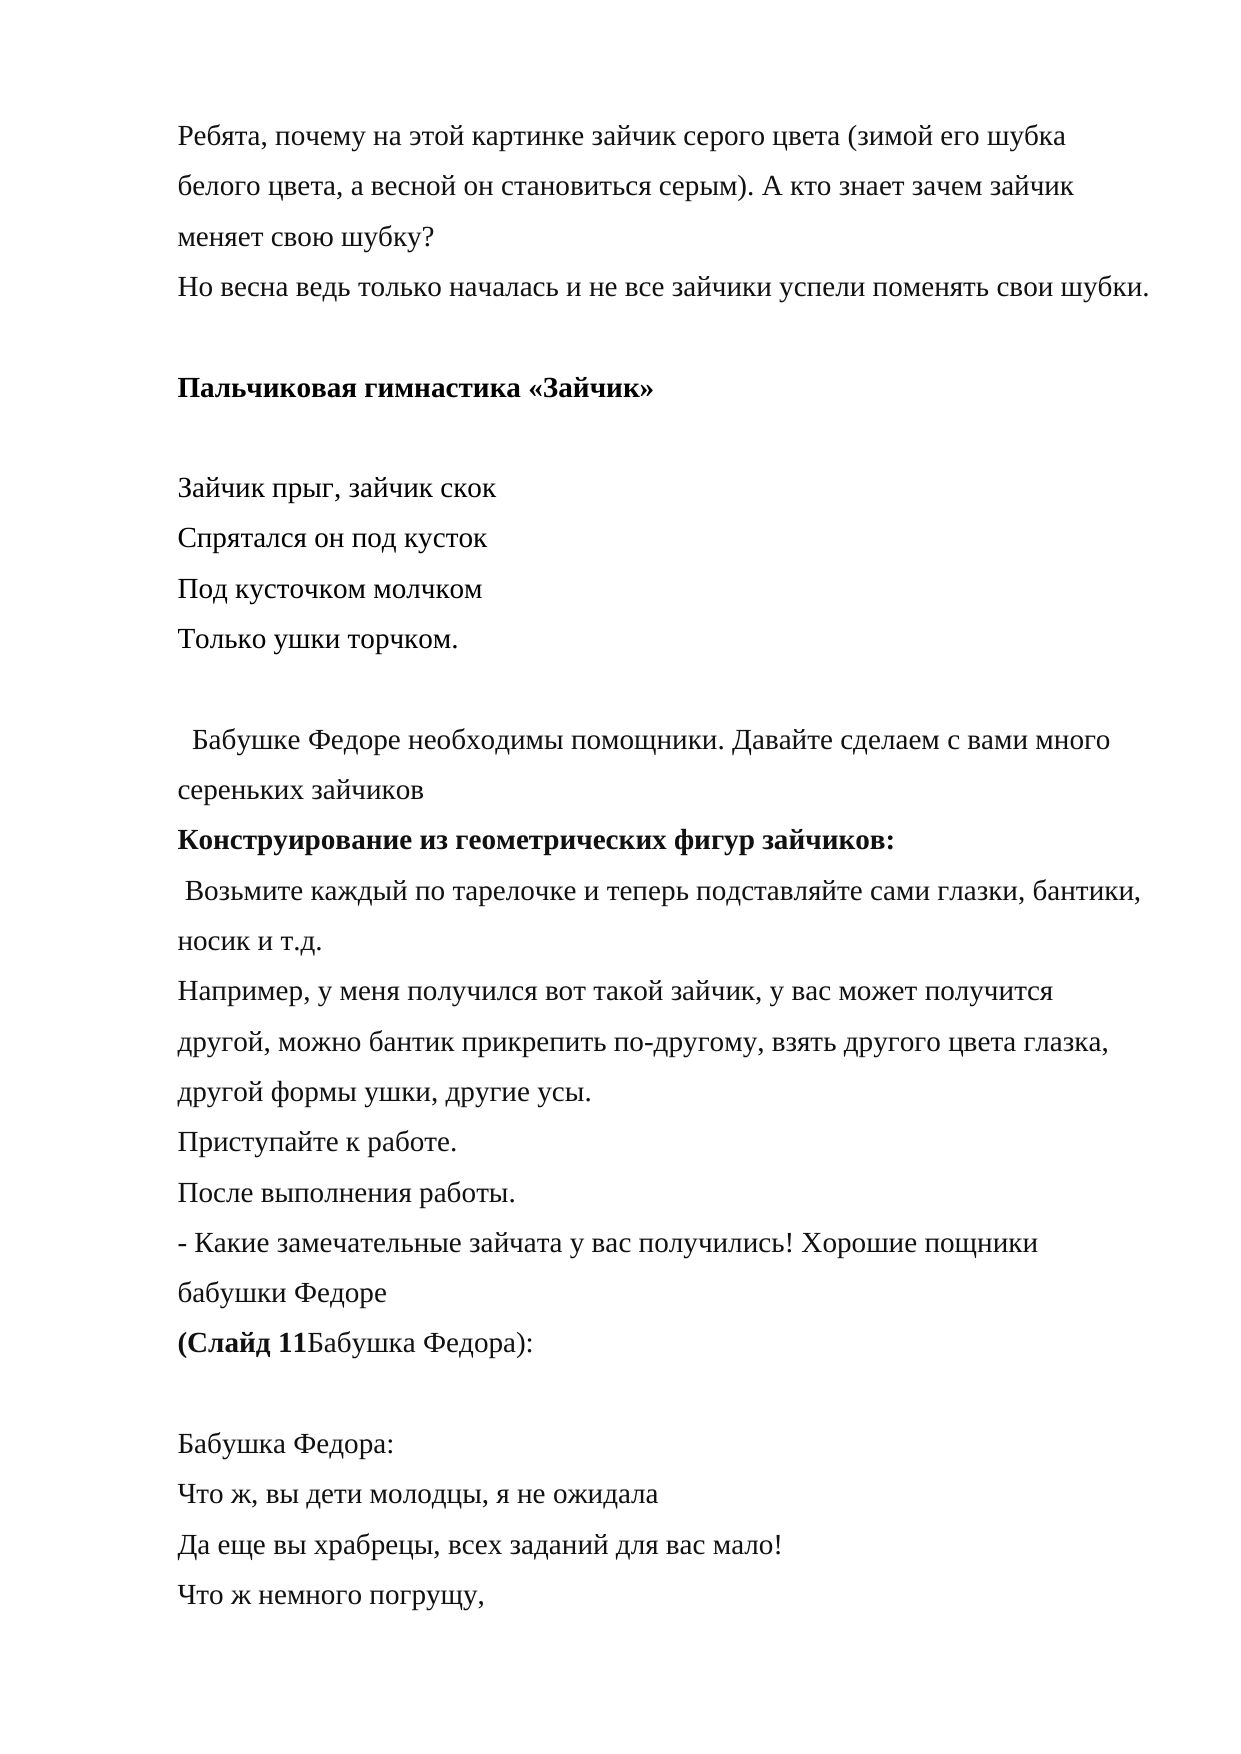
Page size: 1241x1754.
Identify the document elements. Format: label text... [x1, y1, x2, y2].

text Ребята, почему на этой картинке зайчик серого цвета (зимой его шубка белого цвета, а весной он становиться серым). А кто знает зачем зайчик меняет свою шубку? [177, 118, 1152, 252]
text Но весна ведь только началась и не все зайчики успели поменять свои шубки. [177, 269, 1152, 303]
text Бабушке Федоре необходимы помощники. Давайте сделаем с вами много сереньких зайчиков [177, 722, 1152, 806]
text Только ушки торчком. [177, 621, 1152, 655]
text Например, у меня получился вот такой зайчик, у вас может получится другой, можно бантик прикрепить по-другому, взять другого цвета глазка, другой формы ушки, другие усы. [177, 973, 1152, 1108]
text Спрятался он под кусток [177, 521, 1152, 554]
text Конструирование из геометрических фигур зайчиков: [177, 822, 1152, 856]
text После выполнения работы. [177, 1175, 1152, 1208]
text Приступайте к работе. [177, 1124, 1152, 1158]
text Бабушка Федора: [177, 1426, 1152, 1460]
text Под кусточком молчком [177, 571, 1152, 604]
text Что ж немного погрущу, [177, 1577, 1152, 1611]
text Возьмите каждый по тарелочке и теперь подставляйте сами глазки, бантики, носик и т.д. [177, 873, 1152, 957]
text Пальчиковая гимнастика «Зайчик» [177, 370, 1152, 403]
text Что ж, вы дети молодцы, я не ожидала [177, 1477, 1152, 1510]
text Да еще вы храбрецы, всех заданий для вас мало! [177, 1527, 1152, 1560]
text (Слайд 11Бабушка Федора): [177, 1326, 1152, 1359]
text Зайчик прыг, зайчик скок [177, 470, 1152, 504]
text - Какие замечательные зайчата у вас получились! Хорошие пощники бабушки Федоре [177, 1225, 1152, 1309]
